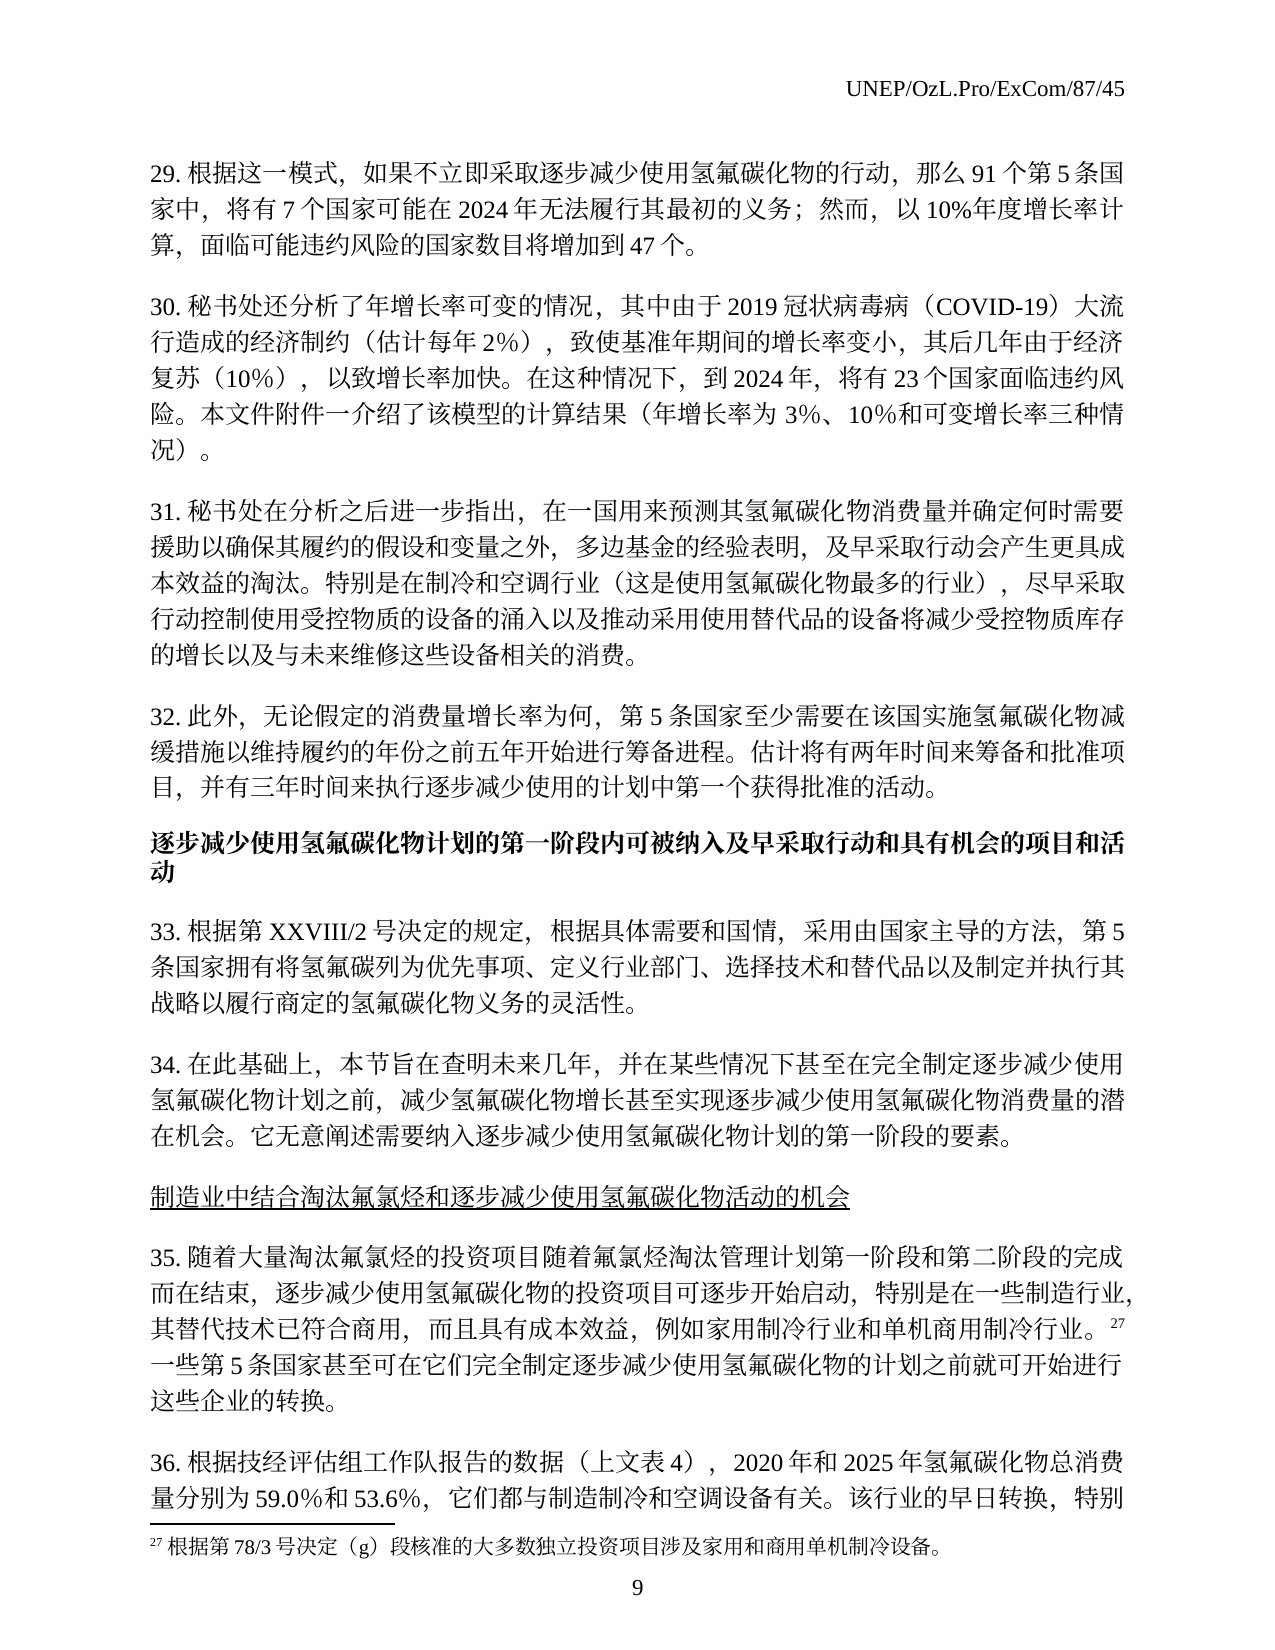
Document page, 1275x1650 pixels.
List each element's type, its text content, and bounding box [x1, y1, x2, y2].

subtitle 秘书处在分析之后进一步指出，在一国用来预测其氢氟碳化物消费量并确定何时需要援助以确保其履约的假设和变量之外，多边基金的经验表明，及早采取行动会产生更具成本效益的淘汰。特别是在制冷和空调行业（这是使用氢氟碳化物最多的行业），尽早采取行动控制使用受控物质的设备的涌入以及推动采用使用替代品的设备将减少受控物质库存的增长以及与未来维修这些设备相关的消费。 [150, 492, 1125, 671]
subtitle 在此基础上，本节旨在查明未来几年，并在某些情况下甚至在完全制定逐步减少使用氢氟碳化物计划之前，减少氢氟碳化物增长甚至实现逐步减少使用氢氟碳化物消费量的潜在机会。它无意阐述需要纳入逐步减少使用氢氟碳化物计划的第一阶段的要素。 [150, 1044, 1125, 1152]
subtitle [150, 1443, 1125, 1515]
subtitle 根据第XXVIII/2号决定的规定，根据具体需要和国情，采用由国家主导的方法，第5条国家拥有将氢氟碳列为优先事项、定义行业部门、选择技术和替代品以及制定并执行其战略以履行商定的氢氟碳化物义务的灵活性。 [150, 912, 1125, 1019]
subtitle 此外，无论假定的消费量增长率为何，第5条国家至少需要在该国实施氢氟碳化物减缓措施以维持履约的年份之前五年开始进行筹备进程。估计将有两年时间来筹备和批准项目，并有三年时间来执行逐步减少使用的计划中第一个获得批准的活动。 [150, 696, 1125, 804]
subtitle 随着大量淘汰氟氯烃的投资项目随着氟氯烃淘汰管理计划第一阶段和第二阶段的完成而在结束，逐步减少使用氢氟碳化物的投资项目可逐步开始启动，特别是在一些制造行业，其替代技术已符合商用，而且具有成本效益，例如家用制冷行业和单机商用制冷行业。一些第5条国家甚至可在它们完全制定逐步减少使用氢氟碳化物的计划之前就可开始进行这些企业的转换。 [150, 1238, 1125, 1418]
subtitle 根据这一模式，如果不立即采取逐步减少使用氢氟碳化物的行动，那么91个第5条国家中，将有7个国家可能在2024年无法履行其最初的义务；然而，以10%年度增长率计算，面临可能违约风险的国家数目将增加到47个。 [150, 154, 1125, 262]
text 制造业中结合淘汰氟氯烃和逐步减少使用氢氟碳化物活动的机会 [150, 1177, 1125, 1213]
text 逐步减少使用氢氟碳化物计划的第一阶段内可被纳入及早采取行动和具有机会的项目和活动 [150, 829, 1125, 887]
subtitle 秘书处还分析了年增长率可变的情况，其中由于2019冠状病毒病（COVID-19）大流行造成的经济制约（估计每年2％），致使基准年期间的增长率变小，其后几年由于经济复苏（10％），以致增长率加快。在这种情况下，到2024年，将有23个国家面临违约风险。本文件附件一介绍了该模型的计算结果（年增长率为3％、10％和可变增长率三种情况）。 [150, 287, 1125, 467]
